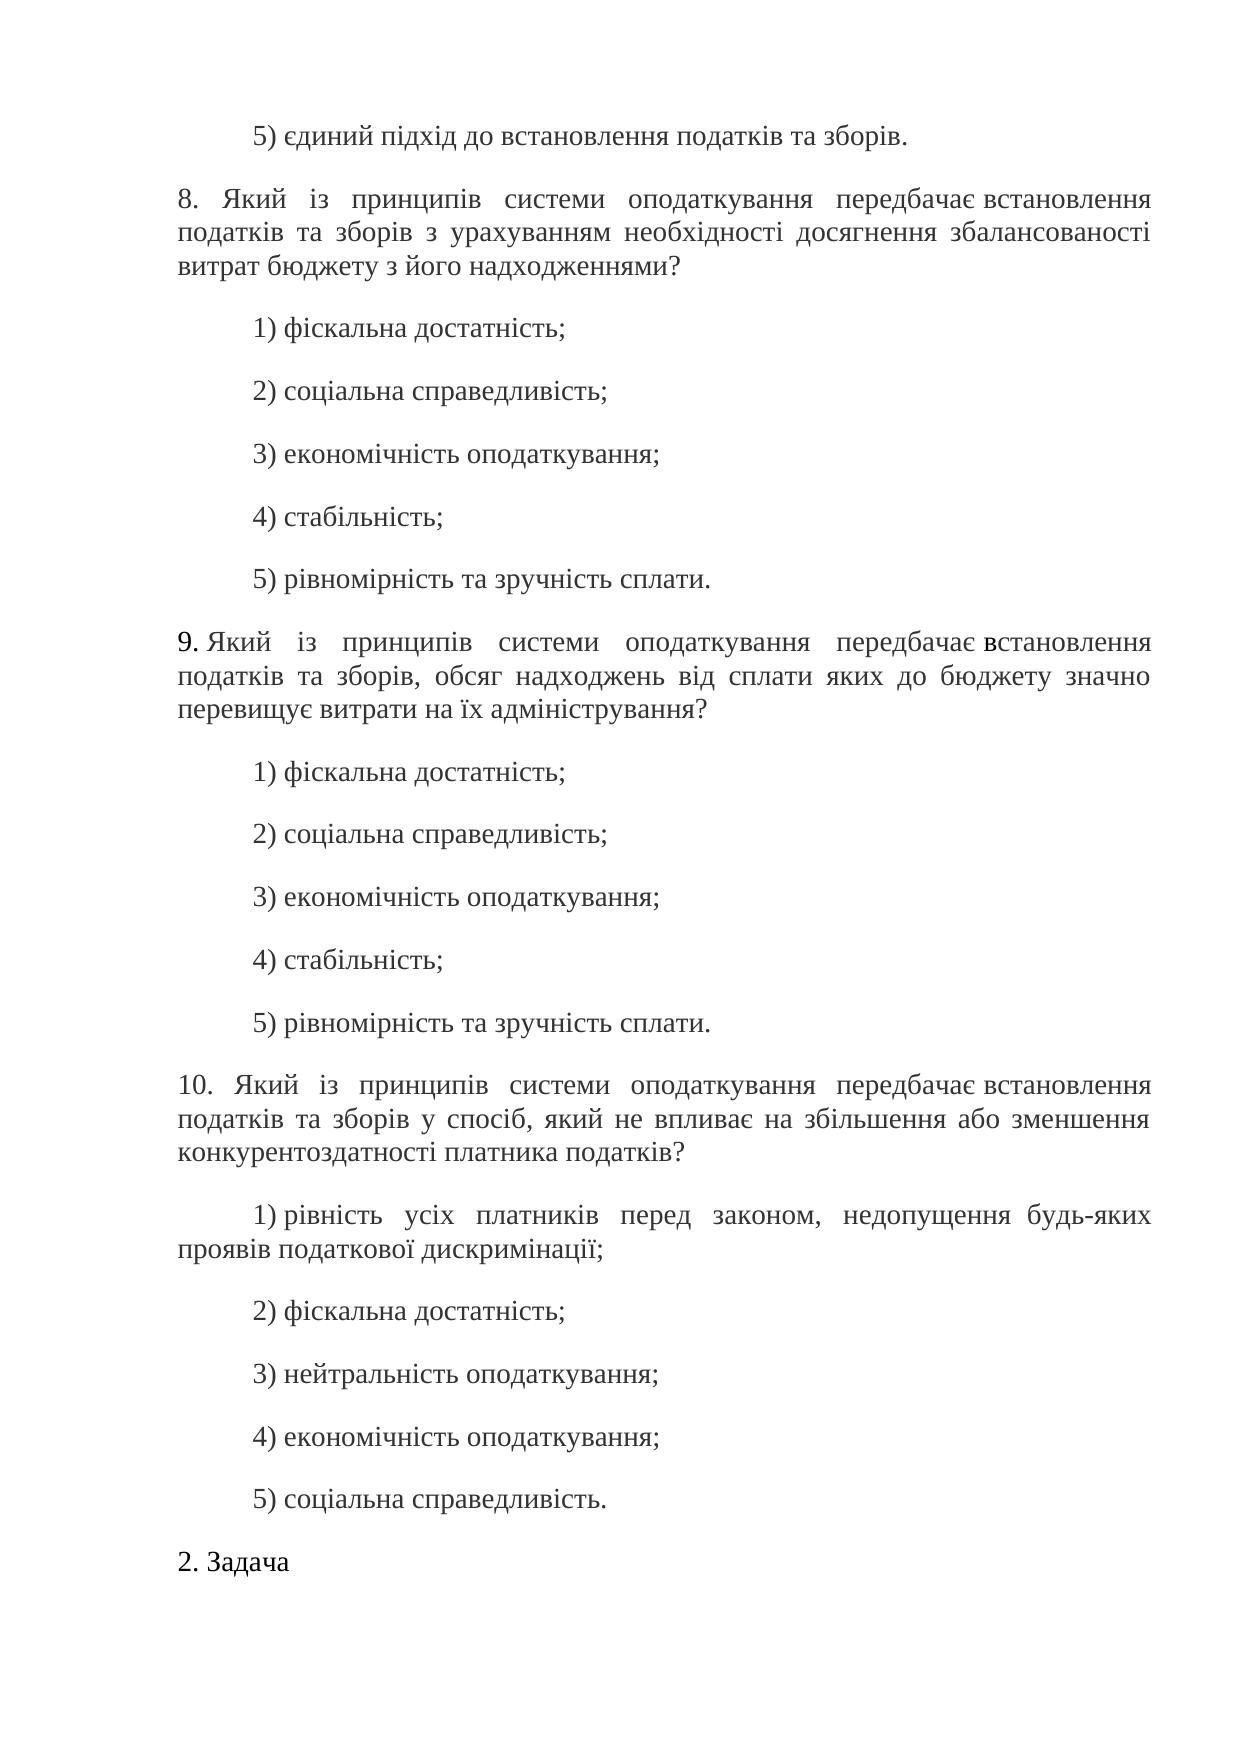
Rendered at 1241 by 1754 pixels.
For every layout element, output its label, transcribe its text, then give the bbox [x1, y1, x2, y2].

text 2) фіскальна достатність; [177, 1293, 1152, 1327]
text 5) рівномірність та зручність сплати. [177, 1005, 1152, 1038]
text 8. Який із принципів системи оподаткування передбачає встановлення податків та зборів з урахуванням необхідності досягнення збалансованості витрат бюджету з його надходженнями? [177, 181, 1152, 281]
text 4) стабільність; [177, 499, 1152, 532]
text 5) єдиний підхід до встановлення податків та зборів. [177, 118, 1152, 152]
text 2) соціальна справедливість; [177, 373, 1152, 407]
text 3) економічність оподаткування; [177, 879, 1152, 913]
text 1) рівність усіх платників перед законом, недопущення будь-яких проявів податкової дискримінації; [177, 1197, 1152, 1264]
text 2. Задача [177, 1544, 926, 1578]
text 9. Який із принципів системи оподаткування передбачає встановлення податків та зборів, обсяг надходжень від сплати яких до бюджету значно перевищує витрати на їх адміністрування? [177, 624, 1152, 725]
text 5) соціальна справедливість. [177, 1482, 1152, 1515]
text 1) фіскальна достатність; [177, 754, 1152, 787]
text 1) фіскальна достатність; [177, 311, 1152, 344]
text 4) економічність оподаткування; [177, 1419, 1152, 1452]
text 3) нейтральність оподаткування; [177, 1356, 1152, 1390]
text 2) соціальна справедливість; [177, 817, 1152, 850]
text 3) економічність оподаткування; [177, 436, 1152, 469]
text 5) рівномірність та зручність сплати. [177, 561, 1152, 595]
text 4) стабільність; [177, 942, 1152, 976]
text 10. Який із принципів системи оподаткування передбачає встановлення податків та зборів у спосіб, який не впливає на збільшення або зменшення конкурентоздатності платника податків? [177, 1067, 1152, 1168]
